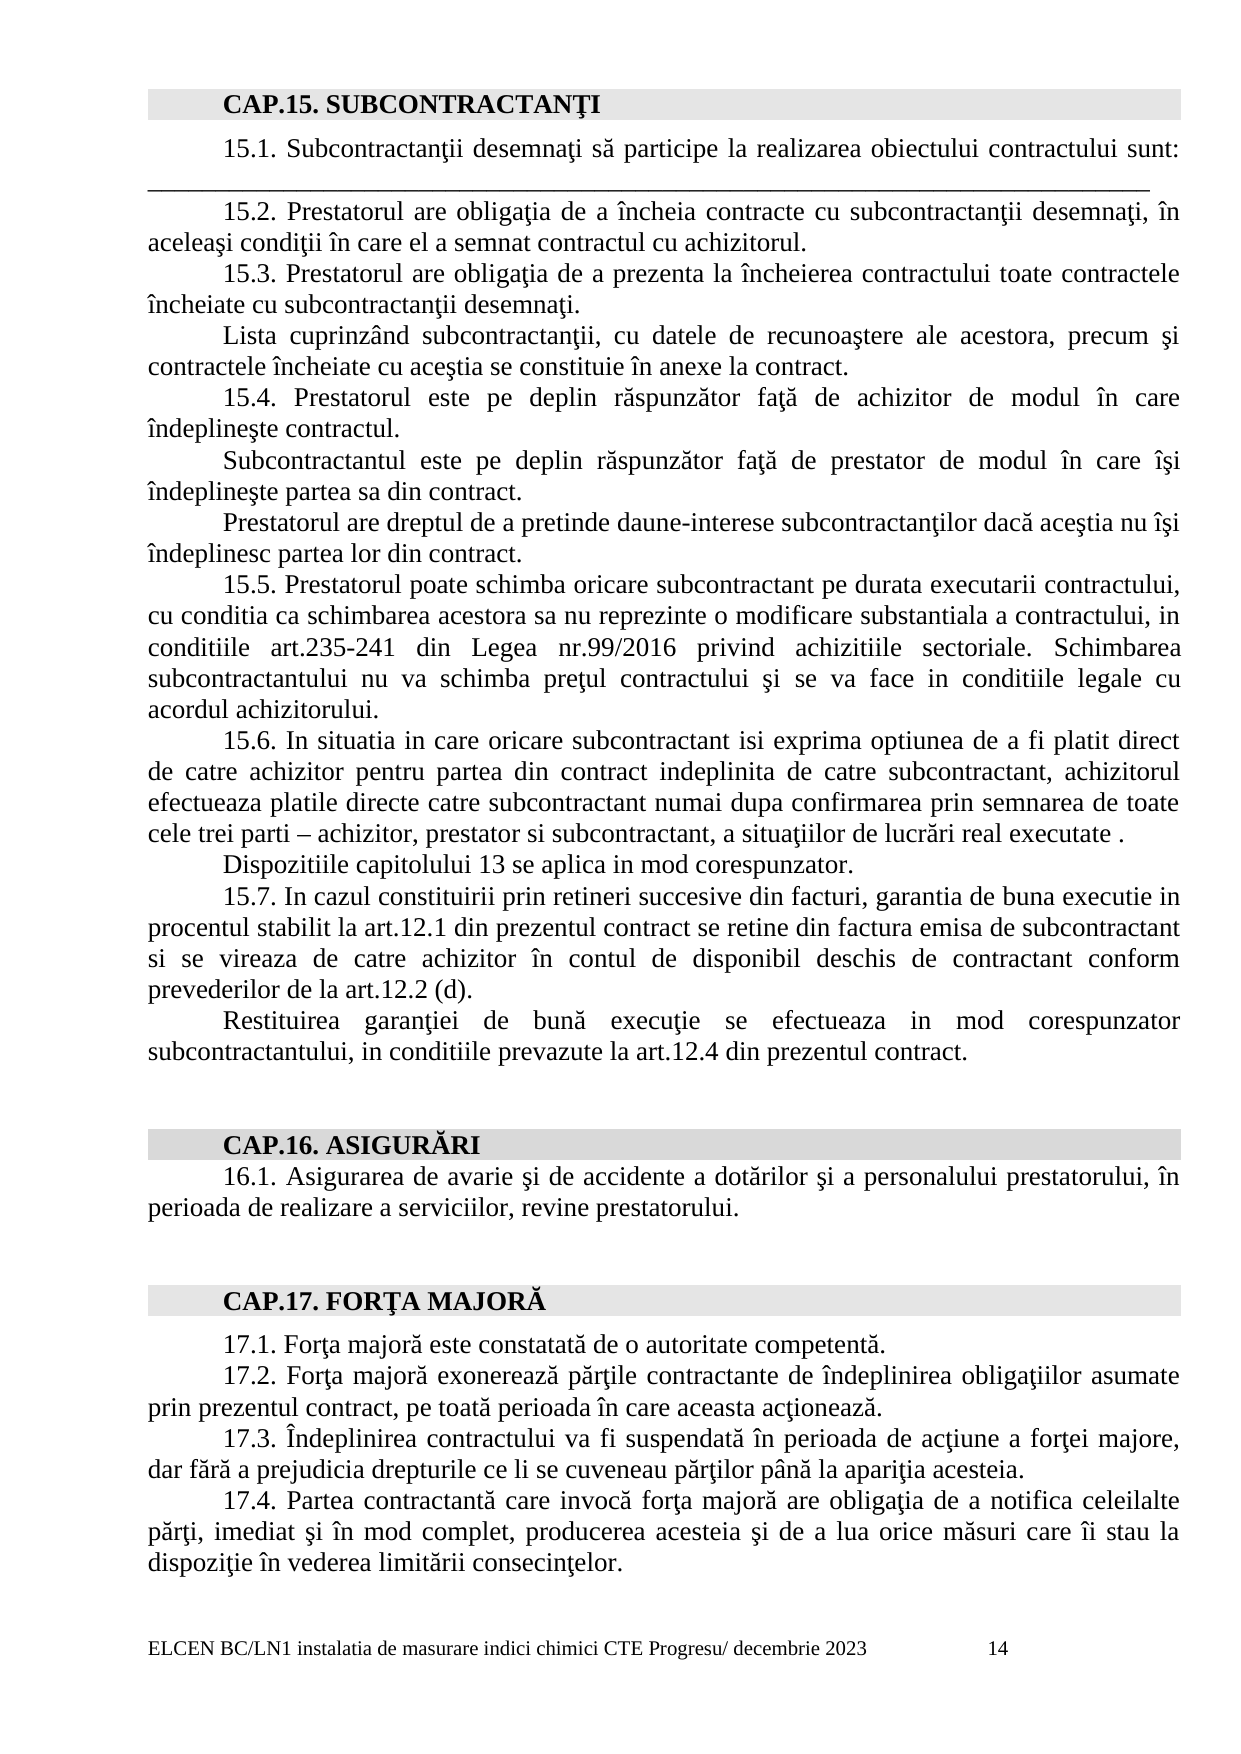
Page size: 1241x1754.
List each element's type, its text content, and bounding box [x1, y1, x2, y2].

text Dispozitiile capitolului 13 se aplica in mod corespunzator. [148, 849, 1181, 880]
text 17.2. Forţa majoră exonerează părţile contractante de îndeplinirea obligaţiilor asumate prin prezentul contract, pe toată perioada în care aceasta acţionează. [148, 1359, 1181, 1422]
text 15.2. Prestatorul are obligaţia de a încheia contracte cu subcontractanţii desemnaţi, în aceleaşi condiţii în care el a semnat contractul cu achizitorul. [148, 194, 1181, 257]
text Restituirea garanţiei de bună execuţie se efectueaza in mod corespunzator subcontractantului, in conditiile prevazute la art.12.4 din prezentul contract. [148, 1004, 1181, 1067]
text 17.4. Partea contractantă care invocă forţa majoră are obligaţia de a notifica celeilalte părţi, imediat şi în mod complet, producerea acesteia şi de a lua orice măsuri care îi stau la dispoziţie în vederea limitării consecinţelor. [148, 1484, 1181, 1577]
text CAP.16. ASIGURĂRI [148, 1129, 1181, 1160]
text 17.3. Îndeplinirea contractului va fi suspendată în perioada de acţiune a forţei majore, dar fără a prejudicia drepturile ce li se cuveneau părţilor până la apariţia acesteia. [148, 1422, 1181, 1484]
text 17.1. Forţa majoră este constatată de o autoritate competentă. [148, 1328, 1181, 1359]
text Lista cuprinzând subcontractanţii, cu datele de recunoaştere ale acestora, precum şi contractele încheiate cu aceştia se constituie în anexe la contract. [148, 319, 1181, 381]
text 15.7. In cazul constituirii prin retineri succesive din facturi, garantia de buna executie in procentul stabilit la art.12.1 din prezentul contract se retine din factura emisa de subcontractant si se vireaza de catre achizitor în contul de disponibil deschis de contractant conform prevederilor de la art.12.2 (d). [148, 880, 1181, 1004]
text Subcontractantul este pe deplin răspunzător faţă de prestator de modul în care îşi îndeplineşte partea sa din contract. [148, 444, 1181, 506]
text 15.4. Prestatorul este pe deplin răspunzător faţă de achizitor de modul în care îndeplineşte contractul. [148, 381, 1181, 444]
text 16.1. Asigurarea de avarie şi de accidente a dotărilor şi a personalului prestatorului, în perioada de realizare a serviciilor, revine prestatorului. [148, 1160, 1181, 1222]
text 15.1. Subcontractanţii desemnaţi să participe la realizarea obiectului contractului sunt: __________________________________________________________________________ [148, 132, 1181, 194]
text Prestatorul are dreptul de a pretinde daune-interese subcontractanţilor dacă aceştia nu îşi îndeplinesc partea lor din contract. [148, 506, 1181, 568]
subtitle CAP.15. SUBCONTRACTANŢI [148, 89, 1181, 120]
text 15.6. In situatia in care oricare subcontractant isi exprima optiunea de a fi platit direct de catre achizitor pentru partea din contract indeplinita de catre subcontractant, achizitorul efectueaza platile directe catre subcontractant numai dupa confirmarea prin semnarea de toate cele trei parti – achizitor, prestator si subcontractant, a situaţiilor de lucrări real executate . [148, 724, 1181, 849]
subtitle CAP.17. FORŢA MAJORĂ [148, 1285, 1181, 1316]
text 15.5. Prestatorul poate schimba oricare subcontractant pe durata executarii contractului, cu conditia ca schimbarea acestora sa nu reprezinte o modificare substantiala a contractului, in conditiile art.235-241 din Legea nr.99/2016 privind achizitiile sectoriale. Schimbarea subcontractantului nu va schimba preţul contractului şi se va face in conditiile legale cu acordul achizitorului. [148, 568, 1181, 724]
text 15.3. Prestatorul are obligaţia de a prezenta la încheierea contractului toate contractele încheiate cu subcontractanţii desemnaţi. [148, 257, 1181, 319]
